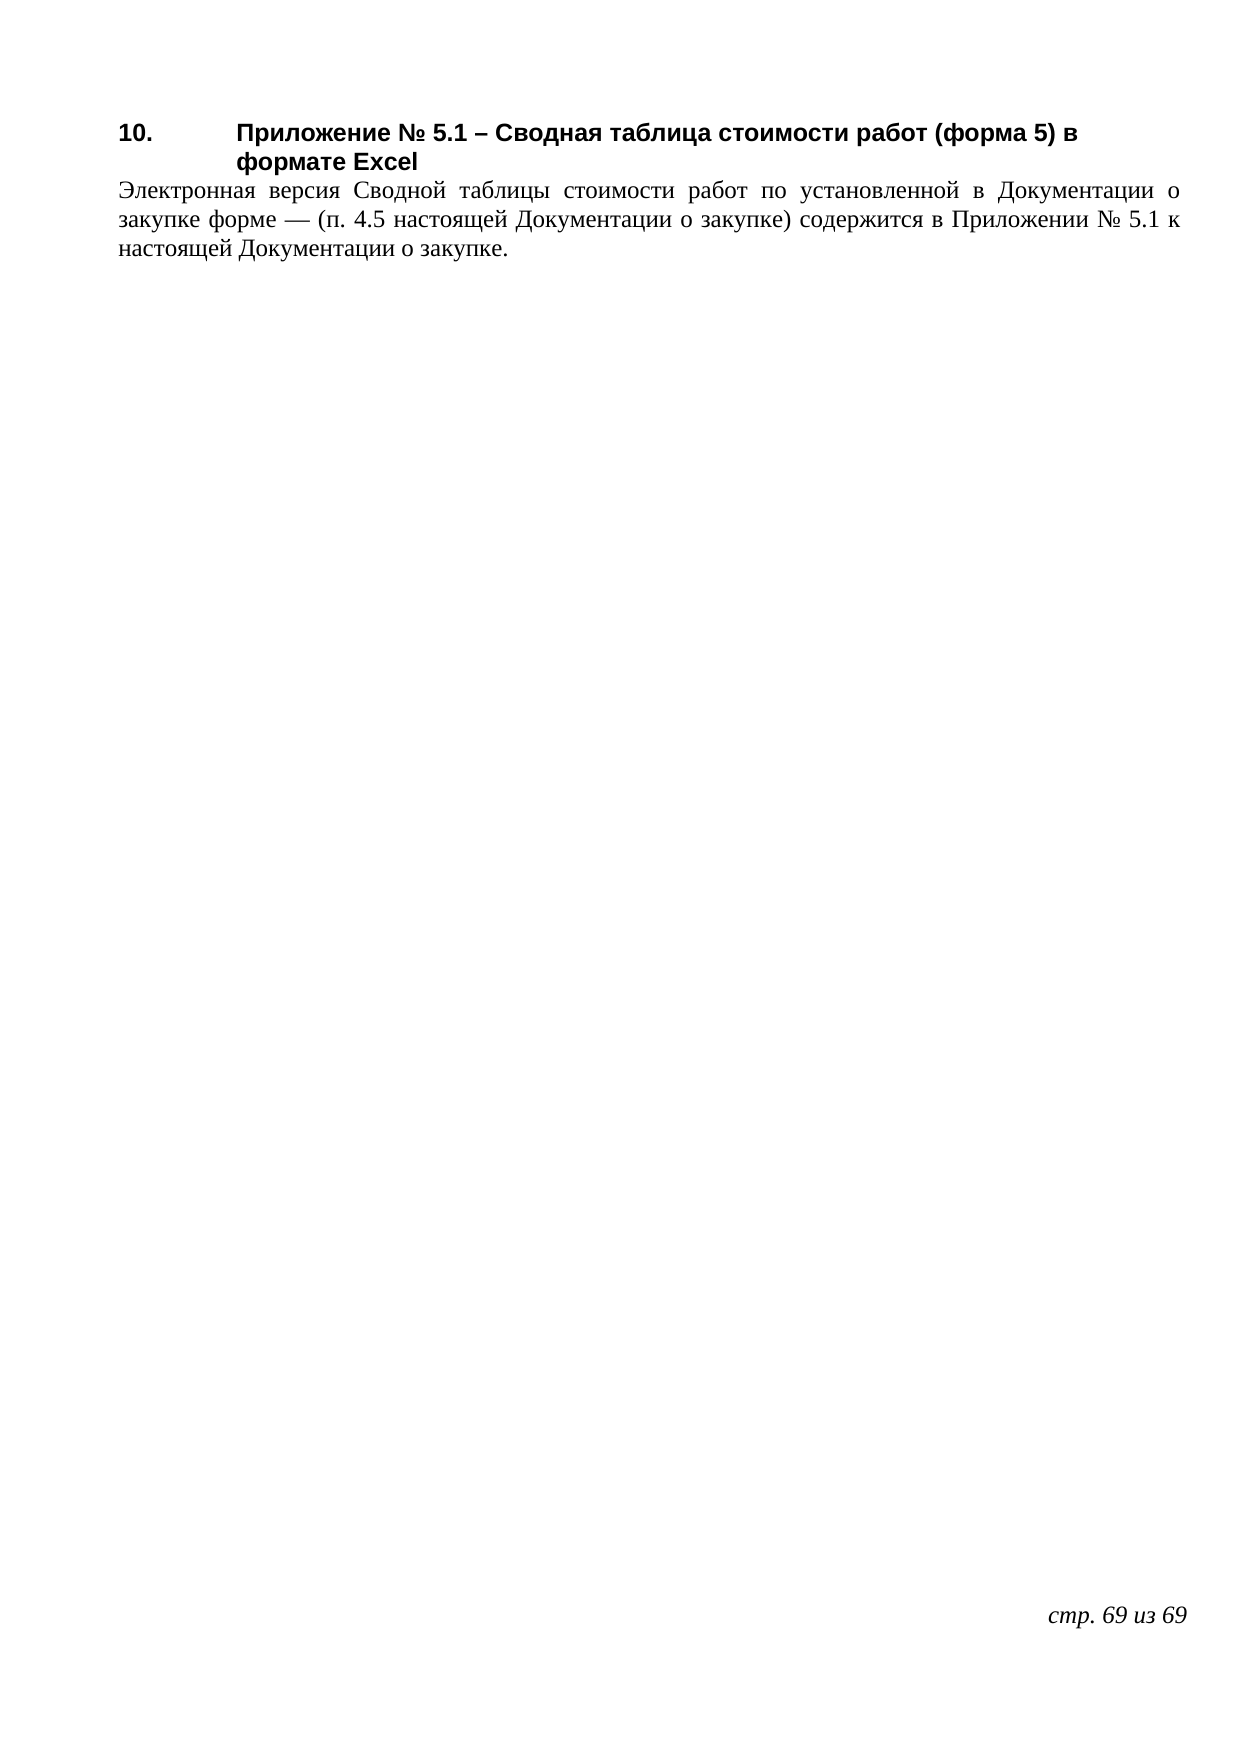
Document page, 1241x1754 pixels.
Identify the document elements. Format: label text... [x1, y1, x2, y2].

subtitle Приложение № 5.1 – Сводная таблица стоимости работ (форма 5) в формате Excel [118, 118, 1181, 176]
text Электронная версия Сводной таблицы стоимости работ по установленной в Документации о закупке форме — (п. 4.5 настоящей Документации о закупке) содержится в Приложении № 5.1 к настоящей Документации о закупке. [118, 176, 1181, 262]
